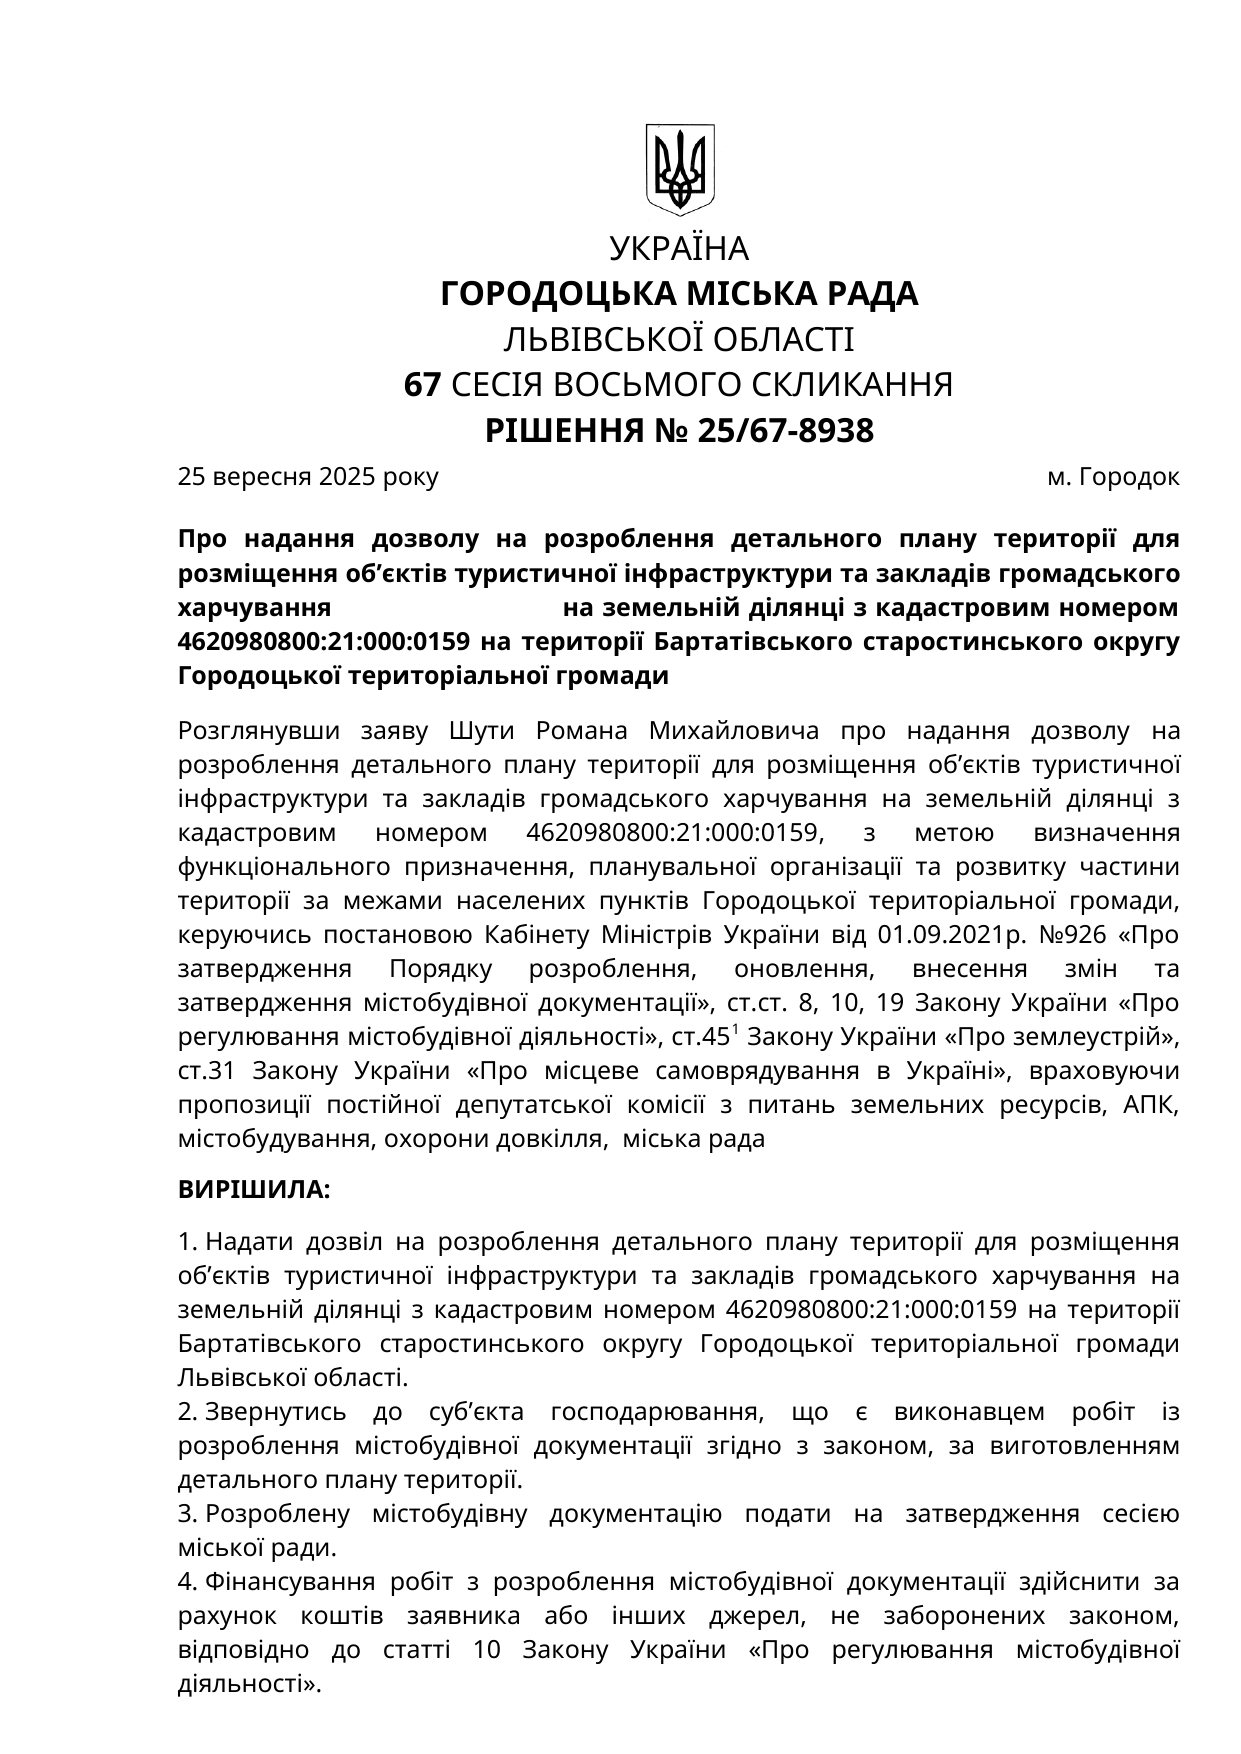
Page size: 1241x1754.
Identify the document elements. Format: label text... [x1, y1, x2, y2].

list Звернутись до суб’єкта господарювання, що є виконавцем робіт із розроблення містобудівної документації згідно з законом, за виготовленням детального плану території. [177, 1394, 1181, 1496]
text 25 вересня 2025 року м. Городок [177, 459, 1181, 493]
text 67 сесія восьмого скликання [177, 361, 1181, 406]
list Про надання дозволу на розроблення детального плану території для розміщення об’єктів туристичної інфраструктури та закладів громадського харчування на земельній ділянці з кадастровим номером 4620980800:21:000:0159 на території Бартатівського старостинського округу Городоцької територіальної громади [177, 521, 1181, 691]
text ЛЬВІВСЬКОЇ ОБЛАСТІ [177, 316, 1181, 361]
text ГОРОДОЦЬКА МІСЬКА РАДА [177, 270, 1181, 316]
text ВИРІШИЛА: [177, 1172, 1181, 1206]
text РІШЕННЯ № 25/67-8938 [177, 406, 1181, 452]
picture [633, 118, 726, 221]
text УКРАЇНА [177, 225, 1181, 270]
list Фінансування робіт з розроблення містобудівної документації здійснити за рахунок коштів заявника або інших джерел, не заборонених законом, відповідно до статті 10 Закону України «Про регулювання містобудівної діяльності». [177, 1564, 1181, 1700]
text Розглянувши заяву Шути Романа Михайловича про надання дозволу на розроблення детального плану території для розміщення об’єктів туристичної інфраструктури та закладів громадського харчування на земельній ділянці з кадастровим номером 4620980800:21:000:0159, з метою визначення функціонального призначення, планувальної організації та розвитку частини території за межами населених пунктів Городоцької територіальної громади, керуючись постановою Кабінету Міністрів України від 01.09.2021р. №926 «Про затвердження Порядку розроблення, оновлення, внесення змін та затвердження містобудівної документації», ст.ст. 8, 10, 19 Закону України «Про регулювання містобудівної діяльності», ст.451 Закону України «Про землеустрій», ст.31 Закону України «Про місцеве самоврядування в Україні», враховуючи пропозиції постійної депутатської комісії з питань земельних ресурсів, АПК, містобудування, охорони довкілля, міська рада [177, 712, 1181, 1155]
list Розроблену містобудівну документацію подати на затвердження сесією міської ради. [177, 1496, 1181, 1564]
list Надати дозвіл на розроблення детального плану території для розміщення об’єктів туристичної інфраструктури та закладів громадського харчування на земельній ділянці з кадастровим номером 4620980800:21:000:0159 на території Бартатівського старостинського округу Городоцької територіальної громади Львівської області. [177, 1223, 1181, 1394]
